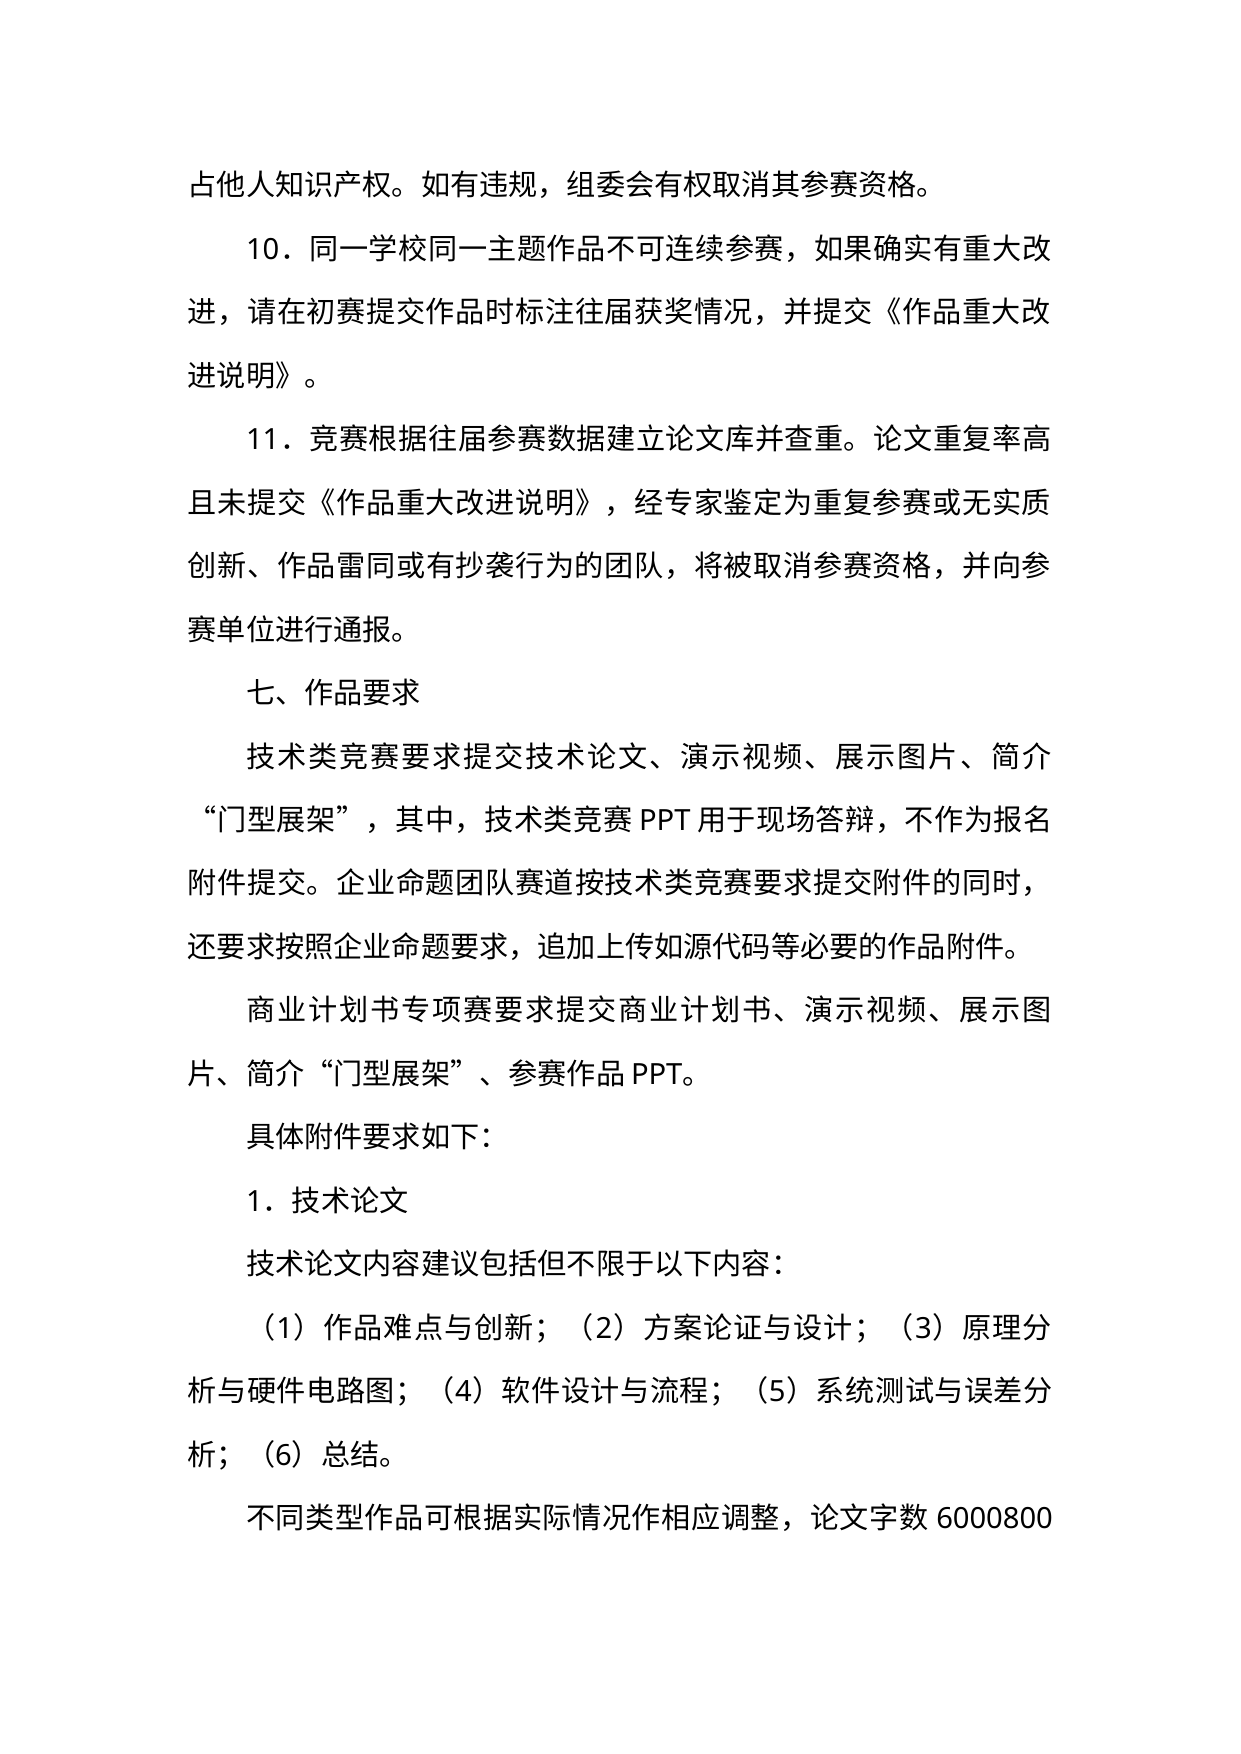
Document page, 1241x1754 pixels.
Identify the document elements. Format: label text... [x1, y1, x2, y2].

text 11．竞赛根据往届参赛数据建立论文库并查重。论文重复率高且未提交《作品重大改进说明》，经专家鉴定为重复参赛或无实质创新、作品雷同或有抄袭行为的团队，将被取消参赛资格，并向参赛单位进行通报。 [187, 416, 1053, 648]
text 技术论文内容建议包括但不限于以下内容： [187, 1241, 1053, 1283]
text 商业计划书专项赛要求提交商业计划书、演示视频、展示图片、简介“门型展架”、参赛作品PPT。 [187, 987, 1053, 1093]
text 技术类竞赛要求提交技术论文、演示视频、展示图片、简介“门型展架”，其中，技术类竞赛PPT用于现场答辩，不作为报名附件提交。企业命题团队赛道按技术类竞赛要求提交附件的同时，还要求按照企业命题要求，追加上传如源代码等必要的作品附件。 [187, 733, 1053, 966]
text 具体附件要求如下： [187, 1114, 1053, 1156]
text 七、作品要求 [187, 670, 1053, 712]
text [187, 162, 1053, 204]
text （1）作品难点与创新；（2）方案论证与设计；（3）原理分析与硬件电路图；（4）软件设计与流程；（5）系统测试与误差分析；（6）总结。 [187, 1304, 1053, 1474]
text 1．技术论文 [187, 1177, 1053, 1220]
text 10．同一学校同一主题作品不可连续参赛，如果确实有重大改进，请在初赛提交作品时标注往届获奖情况，并提交《作品重大改进说明》。 [187, 225, 1053, 395]
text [187, 1495, 1053, 1537]
